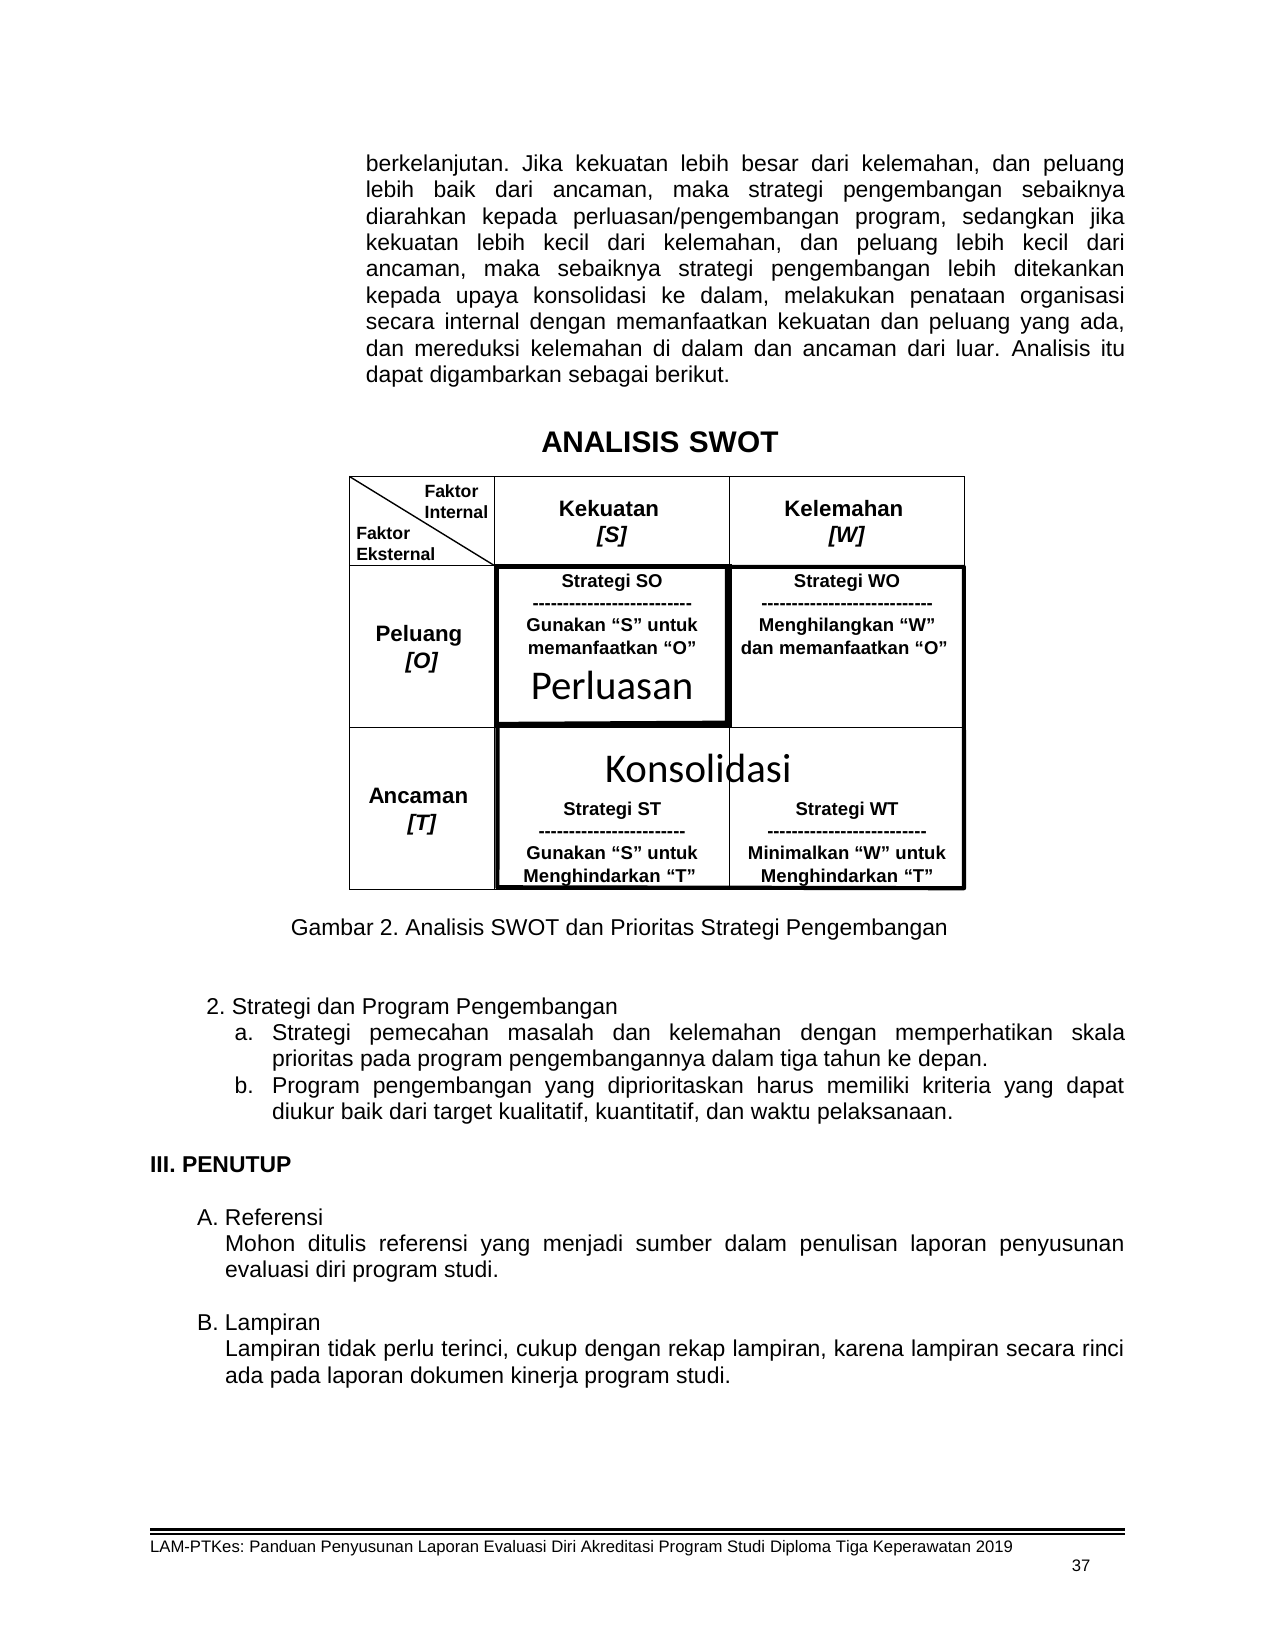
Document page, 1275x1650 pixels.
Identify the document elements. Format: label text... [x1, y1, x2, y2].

subtitle B. Lampiran [197, 1309, 1125, 1335]
text Gambar 2. Analisis SWOT dan Prioritas Strategi Pengembangan [291, 387, 1125, 940]
subtitle 2. Strategi dan Program Pengembangan [150, 993, 1125, 1019]
text Mohon ditulis referensi yang menjadi sumber dalam penulisan laporan penyusunan evaluasi diri program studi. [225, 1230, 1125, 1283]
list Strategi pemecahan masalah dan kelemahan dengan memperhatikan skala prioritas pada program pengembangannya dalam tiga tahun ke depan. [234, 1019, 1125, 1072]
text Lampiran tidak perlu terinci, cukup dengan rekap lampiran, karena lampiran secara rinci ada pada laporan dokumen kinerja program studi. [225, 1335, 1125, 1388]
subtitle III. PENUTUP [150, 1151, 1125, 1177]
subtitle A. Referensi [197, 1203, 1125, 1230]
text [366, 150, 1125, 387]
list Program pengembangan yang diprioritaskan harus memiliki kriteria yang dapat diukur baik dari target kualitatif, kuantitatif, dan waktu pelaksanaan. [234, 1072, 1125, 1124]
